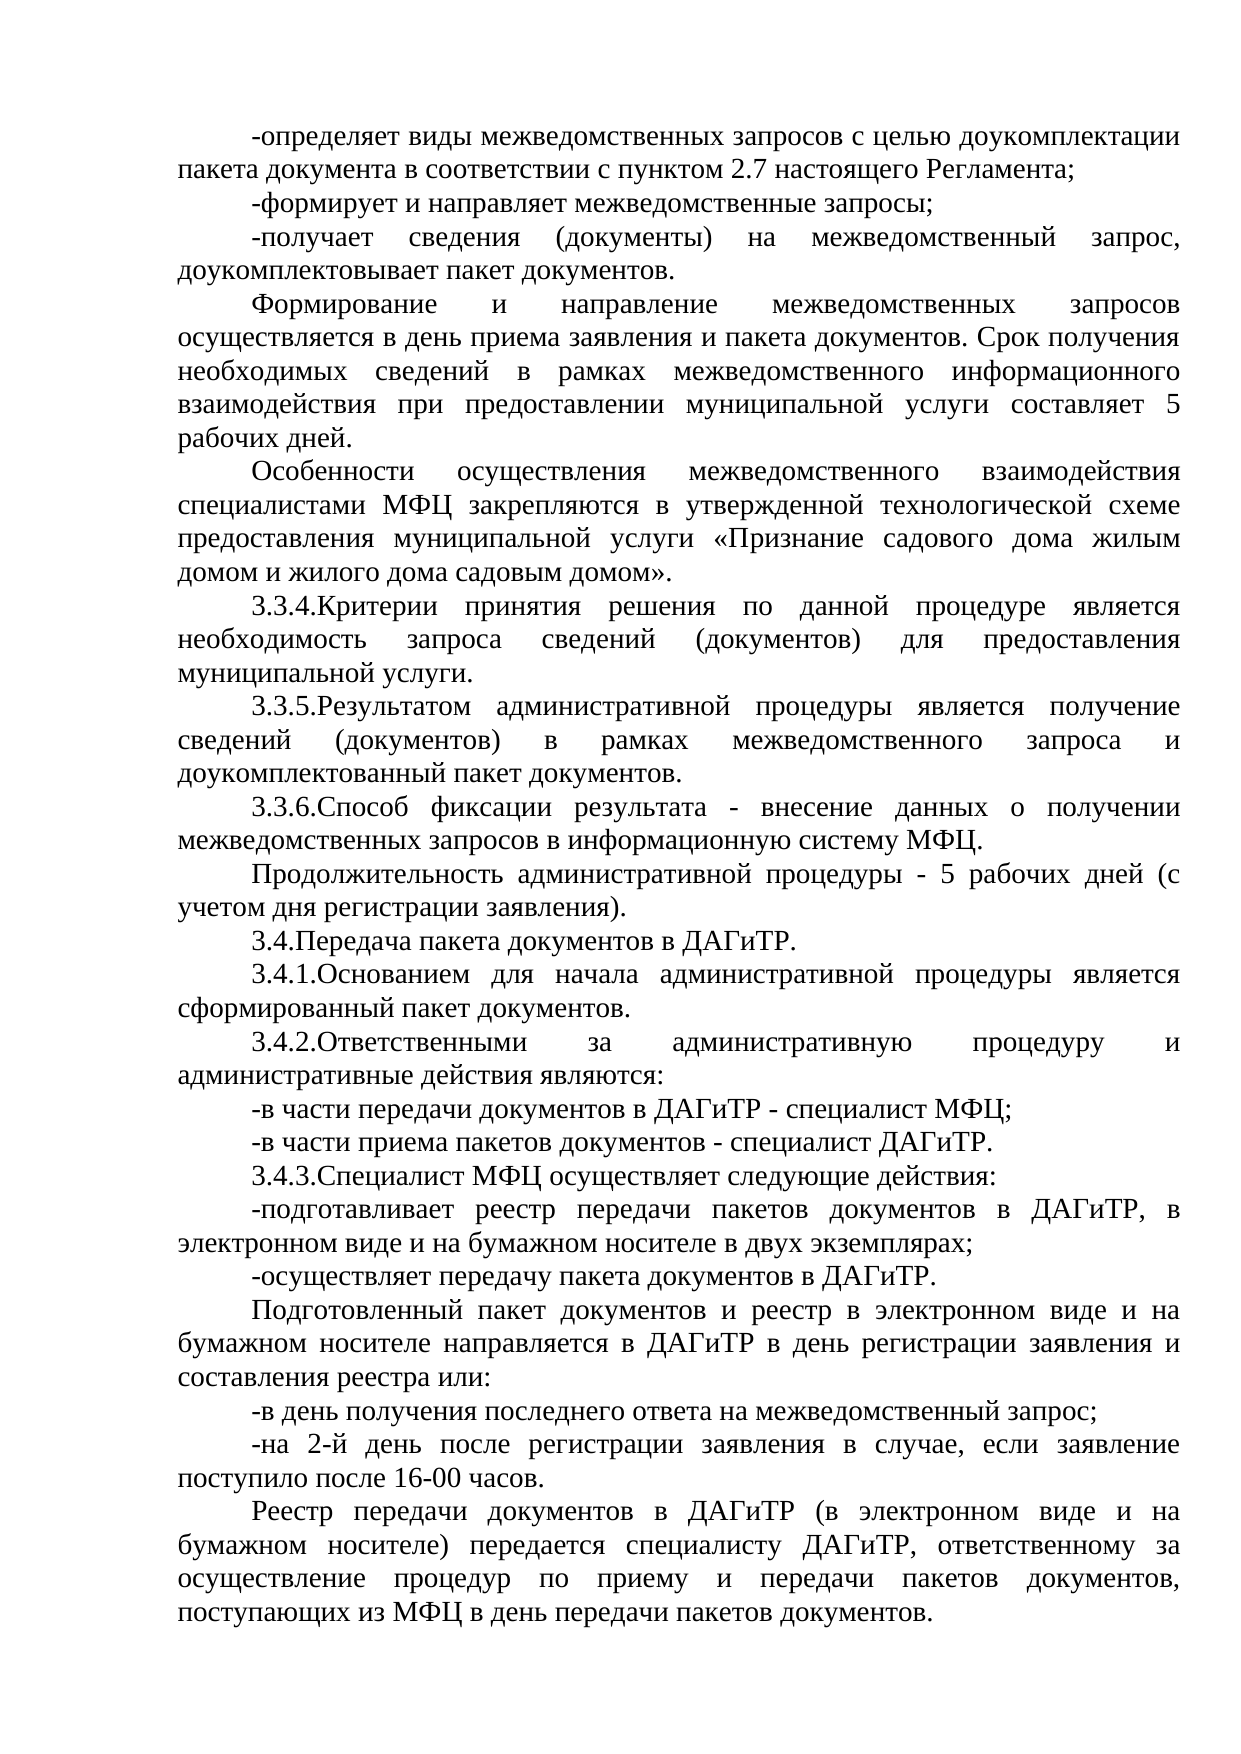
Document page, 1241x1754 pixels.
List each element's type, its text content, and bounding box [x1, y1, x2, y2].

text Формирование и направление межведомственных запросов осуществляется в день приема заявления и пакета документов. Срок получения необходимых сведений в рамках межведомственного информационного взаимодействия при предоставлении муниципальной услуги составляет 5 рабочих дней. [177, 286, 1181, 453]
text 3.4.Передача пакета документов в ДАГиТР. [177, 923, 1181, 957]
text -получает сведения (документы) на межведомственный запрос, доукомплектовывает пакет документов. [177, 219, 1181, 286]
text 3.4.3.Специалист МФЦ осуществляет следующие действия: [177, 1158, 1181, 1191]
text -определяет виды межведомственных запросов с целью доукомплектации пакета документа в соответствии с пунктом 2.7 настоящего Регламента; [177, 118, 1181, 185]
text Подготовленный пакет документов и реестр в электронном виде и на бумажном носителе направляется в ДАГиТР в день регистрации заявления и составления реестра или: [177, 1292, 1181, 1393]
text -осуществляет передачу пакета документов в ДАГиТР. [177, 1258, 1181, 1292]
text 3.3.4.Критерии принятия решения по данной процедуре является необходимость запроса сведений (документов) для предоставления муниципальной услуги. [177, 588, 1181, 688]
text Реестр передачи документов в ДАГиТР (в электронном виде и на бумажном носителе) передается специалисту ДАГиТР, ответственному за осуществление процедур по приему и передачи пакетов документов, поступающих из МФЦ в день передачи пакетов документов. [177, 1493, 1181, 1627]
text -на 2-й день после регистрации заявления в случае, если заявление поступило после 16-00 часов. [177, 1426, 1181, 1493]
text -в день получения последнего ответа на межведомственный запрос; [177, 1393, 1181, 1426]
text -подготавливает реестр передачи пакетов документов в ДАГиТР, в электронном виде и на бумажном носителе в двух экземплярах; [177, 1191, 1181, 1258]
text -в части передачи документов в ДАГиТР - специалист МФЦ; [177, 1091, 1181, 1124]
text 3.4.1.Основанием для начала административной процедуры является сформированный пакет документов. [177, 957, 1181, 1024]
text 3.4.2.Ответственными за административную процедуру и административные действия являются: [177, 1024, 1181, 1091]
text 3.3.6.Способ фиксации результата - внесение данных о получении межведомственных запросов в информационную систему МФЦ. [177, 789, 1181, 856]
text Особенности осуществления межведомственного взаимодействия специалистами МФЦ закрепляются в утвержденной технологической схеме предоставления муниципальной услуги «Признание садового дома жилым домом и жилого дома садовым домом». [177, 453, 1181, 588]
text 3.3.5.Результатом административной процедуры является получение сведений (документов) в рамках межведомственного запроса и доукомплектованный пакет документов. [177, 688, 1181, 789]
text -формирует и направляет межведомственные запросы; [177, 185, 1181, 219]
text -в части приема пакетов документов - специалист ДАГиТР. [177, 1124, 1181, 1158]
text Продолжительность административной процедуры - 5 рабочих дней (с учетом дня регистрации заявления). [177, 856, 1181, 923]
